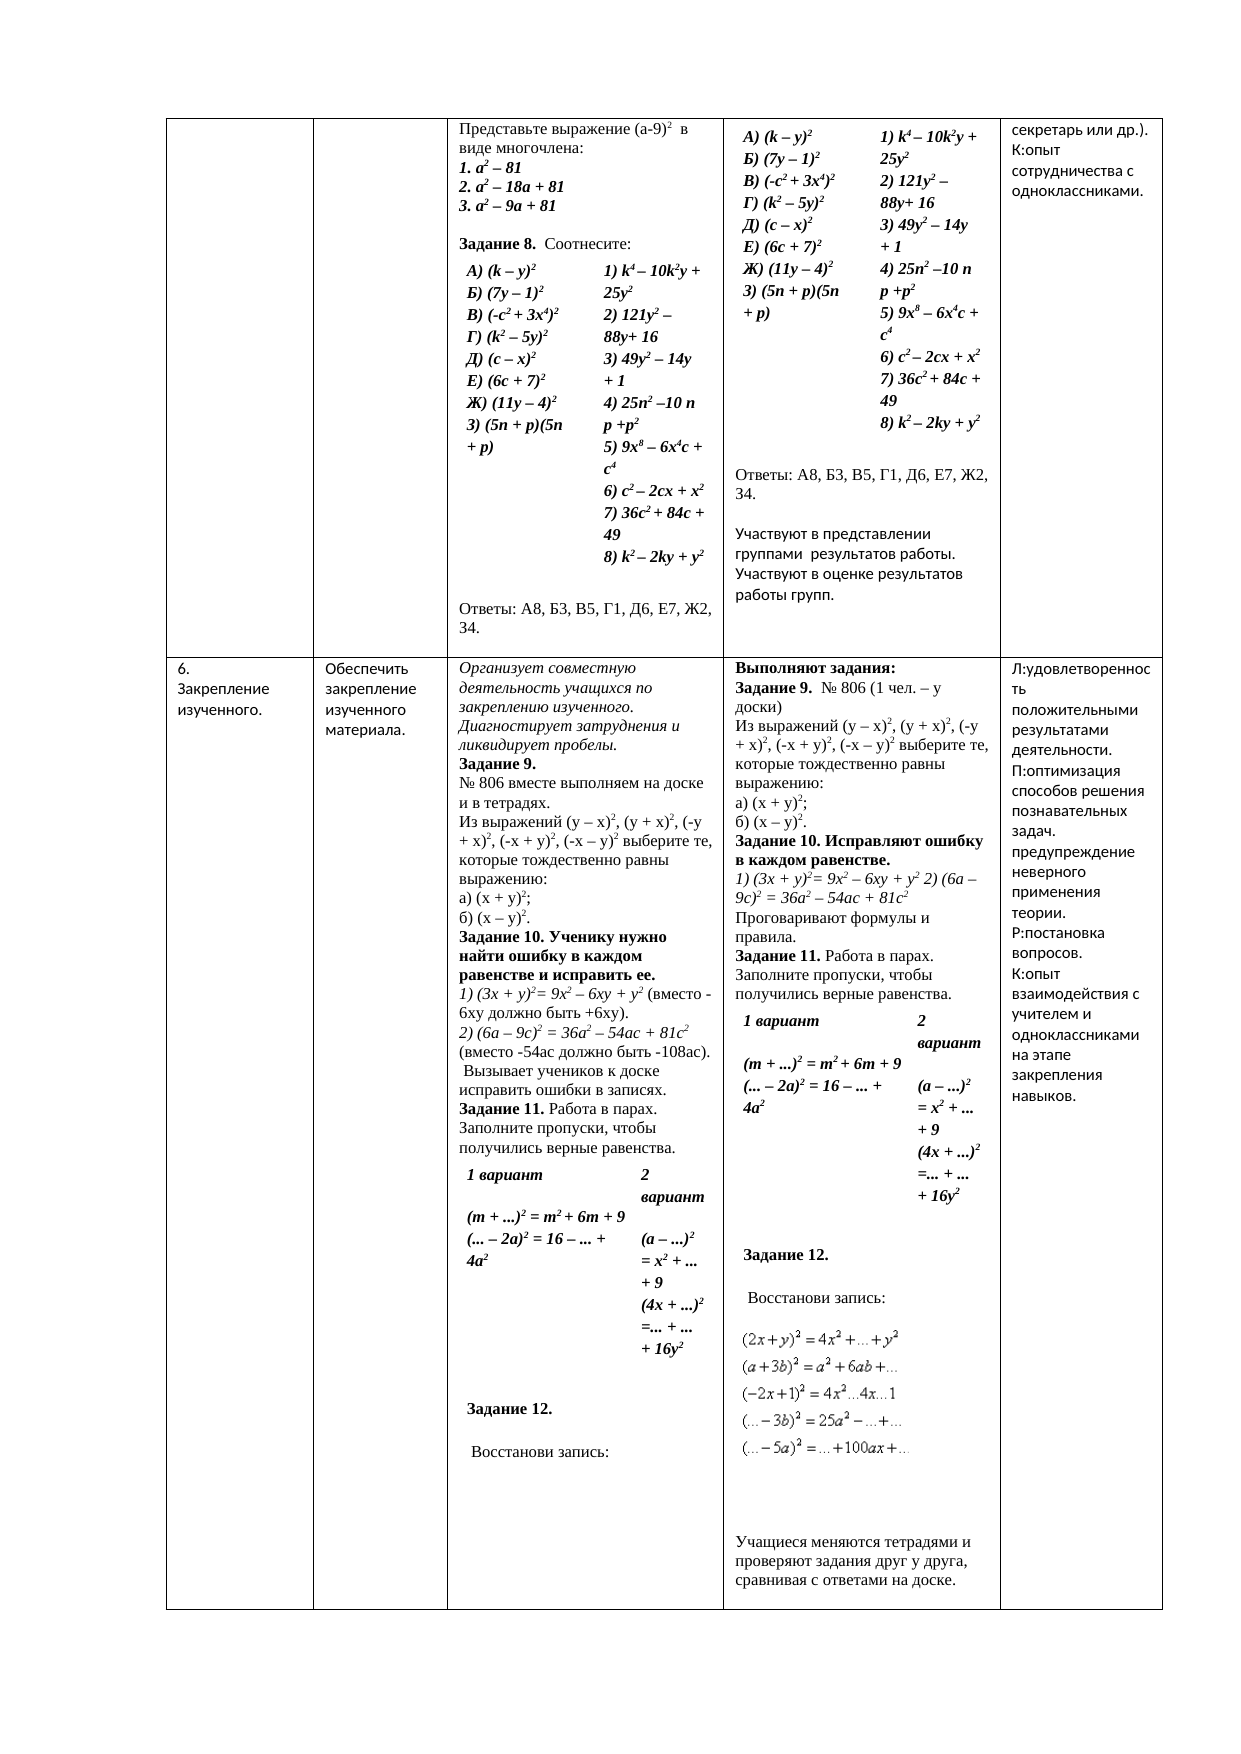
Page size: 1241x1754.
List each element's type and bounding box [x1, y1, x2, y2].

picture [743, 1330, 909, 1456]
table_cell [448, 119, 723, 657]
table_cell [314, 119, 447, 657]
table_cell [167, 658, 313, 1609]
table_cell [448, 658, 723, 1609]
table_cell [1001, 658, 1162, 1609]
table_cell [1001, 119, 1162, 657]
table_cell [314, 658, 447, 1609]
table_cell [724, 658, 1000, 1609]
table_cell [167, 119, 313, 657]
table_cell [724, 119, 1000, 657]
